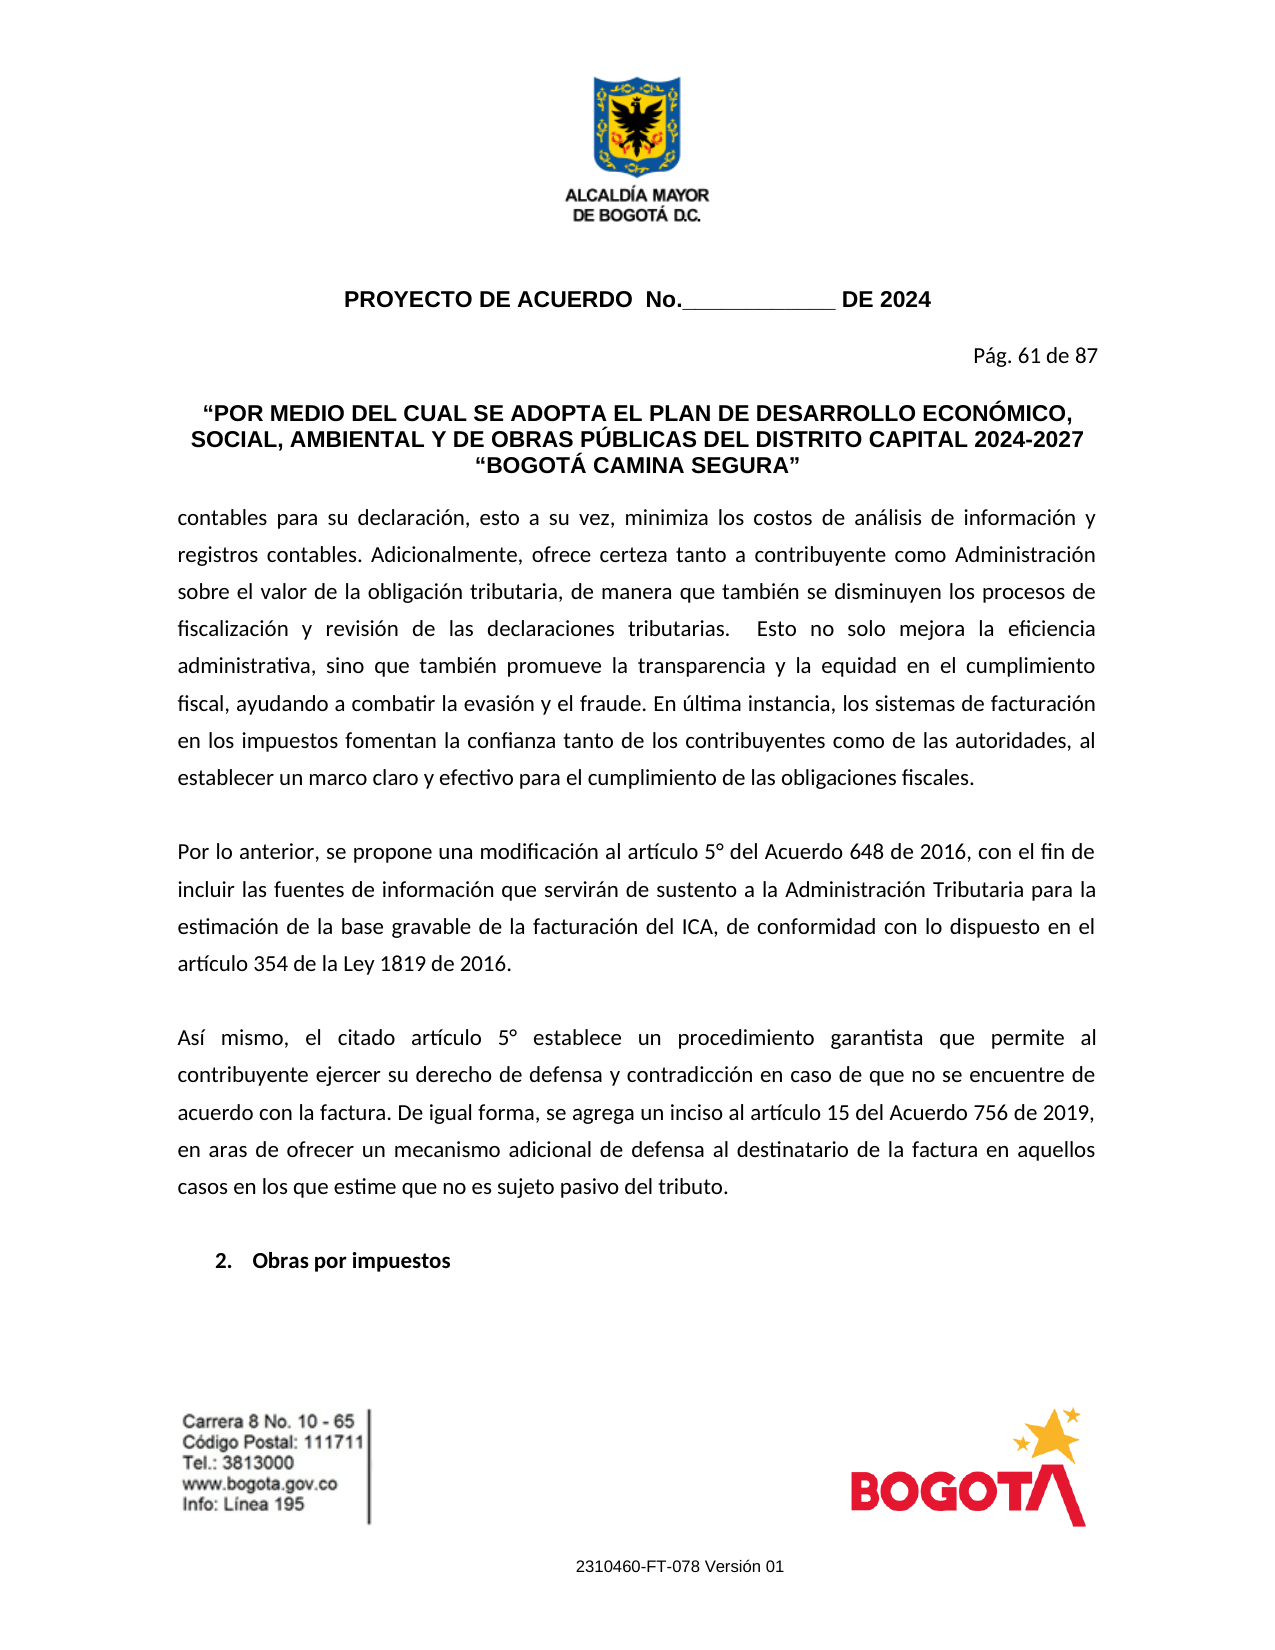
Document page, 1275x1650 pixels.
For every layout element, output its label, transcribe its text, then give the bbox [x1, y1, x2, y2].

picture [177, 1403, 378, 1538]
picture [555, 65, 720, 234]
text Por lo anterior, se propone una modificación al artículo 5° del Acuerdo 648 de 2016, con el fin de incluir las fuentes de información que servirán de sustento a la Administración Tributaria para la estimación de la base gravable de la facturación del ICA, de conformidad con lo dispuesto en el artículo 354 de la Ley 1819 de 2016. [177, 837, 1098, 977]
text Así mismo, el citado artículo 5° establece un procedimiento garantista que permite al contribuyente ejercer su derecho de defensa y contradicción en caso de que no se encuentre de acuerdo con la factura. De igual forma, se agrega un inciso al artículo 15 del Acuerdo 756 de 2019, en aras de ofrecer un mecanismo adicional de defensa al destinatario de la factura en aquellos casos en los que estime que no es sujeto pasivo del tributo. [177, 1023, 1098, 1200]
picture [833, 1403, 1117, 1546]
text Los sistemas de facturación en los impuestos ofrecen una serie de ventajas significativas en comparación con los sistemas de declaración tradicionales. En primer lugar, le permite al contribuyente conocer el valor total del impuesto sin necesidad de realizar complejas operaciones contables para su declaración, esto a su vez, minimiza los costos de análisis de información y registros contables. Adicionalmente, ofrece certeza tanto a contribuyente como Administración sobre el valor de la obligación tributaria, de manera que también se disminuyen los procesos de fiscalización y revisión de las declaraciones tributarias. Esto no solo mejora la eficiencia administrativa, sino que también promueve la transparencia y la equidad en el cumplimiento fiscal, ayudando a combatir la evasión y el fraude. En última instancia, los sistemas de facturación en los impuestos fomentan la confianza tanto de los contribuyentes como de las autoridades, al establecer un marco claro y efectivo para el cumplimiento de las obligaciones fiscales. [177, 503, 1098, 791]
list Obras por impuestos [215, 1247, 1098, 1274]
